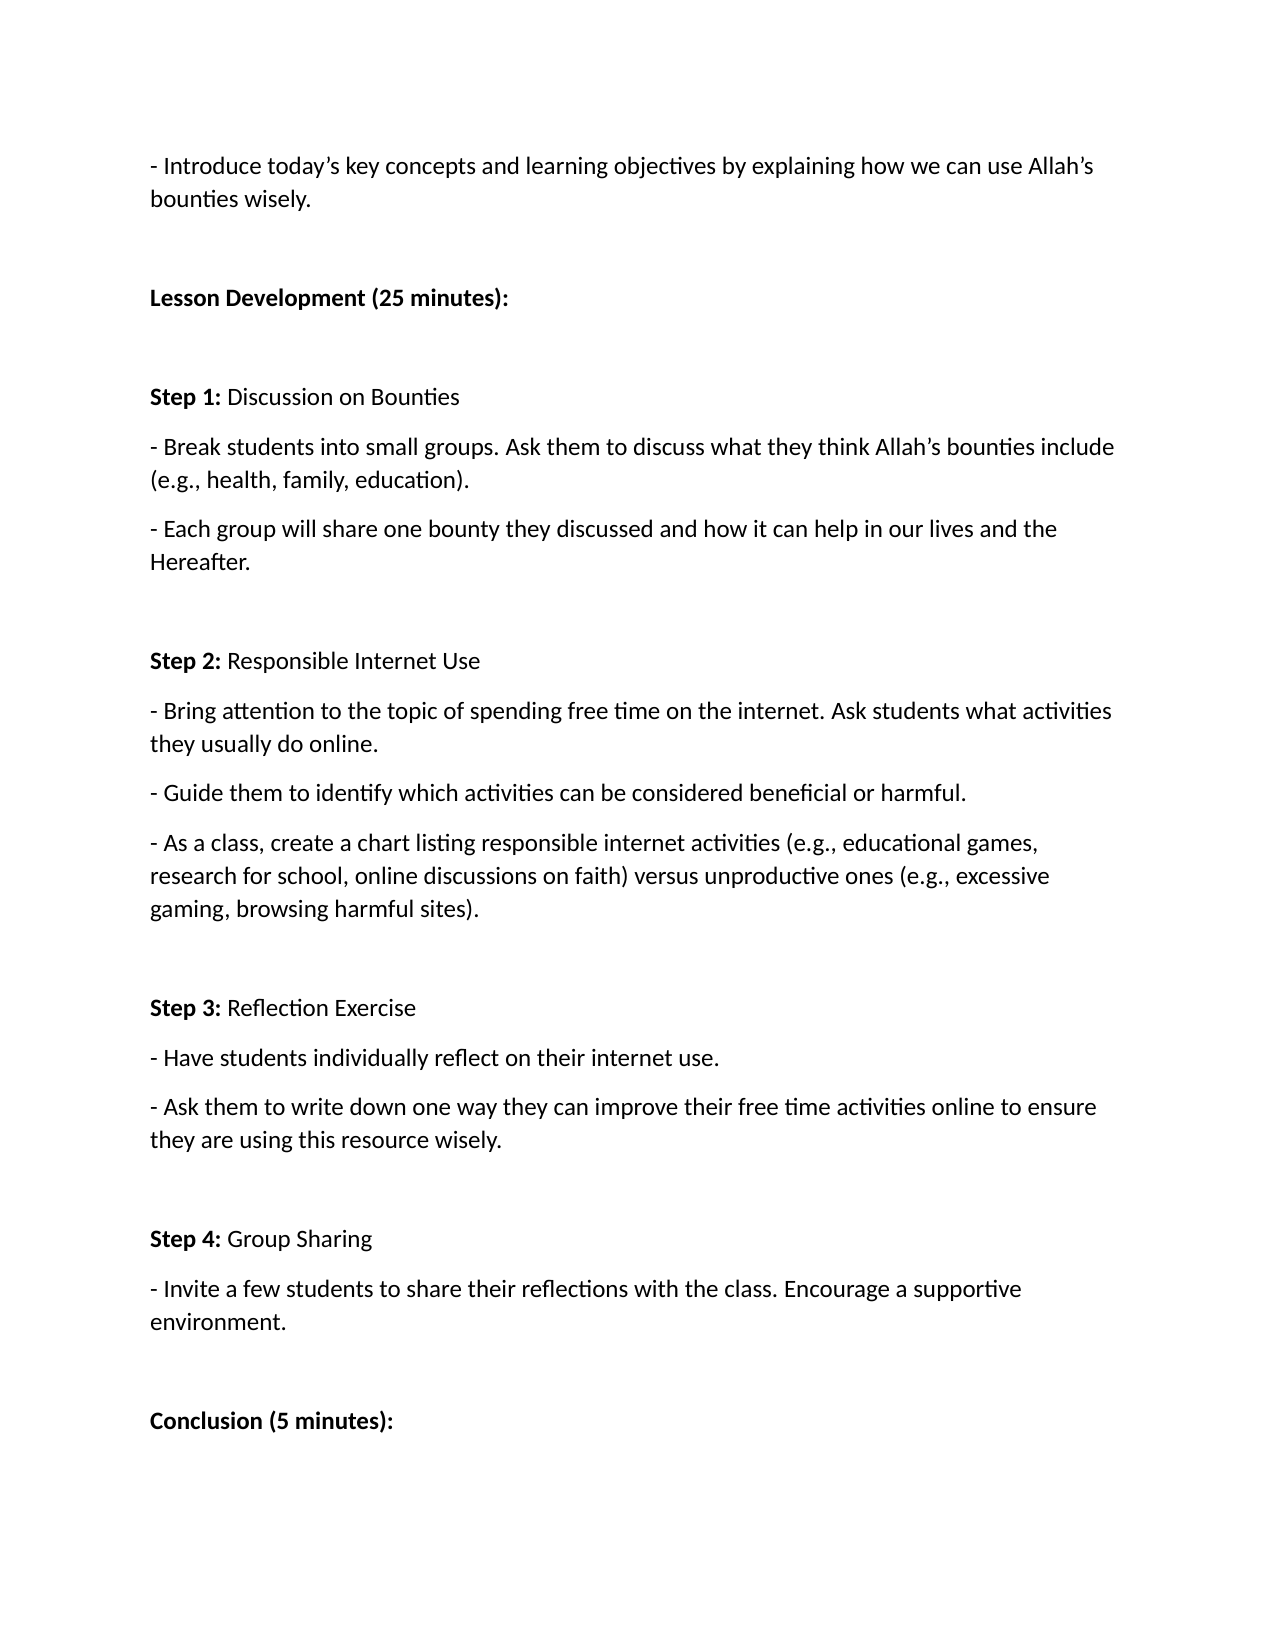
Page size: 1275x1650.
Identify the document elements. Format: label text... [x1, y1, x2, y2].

text - Each group will share one bounty they discussed and how it can help in our lives and the Hereafter. [150, 513, 1125, 577]
text - Have students individually reflect on their internet use. [150, 1042, 1125, 1072]
text - Invite a few students to share their reflections with the class. Encourage a supportive environment. [150, 1273, 1125, 1336]
text - Break students into small groups. Ask them to discuss what they think Allah’s bounties include (e.g., health, family, education). [150, 431, 1125, 494]
text Step 3: Reflection Exercise [150, 992, 1125, 1023]
text - Bring attention to the topic of spending free time on the internet. Ask students what activities they usually do online. [150, 695, 1125, 758]
text - Ask them to write down one way they can improve their free time activities online to ensure they are using this resource wisely. [150, 1091, 1125, 1155]
text - Introduce today’s key concepts and learning objectives by explaining how we can use Allah’s bounties wisely. [150, 150, 1125, 213]
text - Guide them to identify which activities can be considered beneficial or harmful. [150, 777, 1125, 808]
text Step 4: Group Sharing [150, 1223, 1125, 1254]
text Step 1: Discussion on Bounties [150, 381, 1125, 412]
text Step 2: Responsible Internet Use [150, 645, 1125, 676]
text Lesson Development (25 minutes): [150, 282, 1125, 313]
text - As a class, create a chart listing responsible internet activities (e.g., educational games, research for school, online discussions on faith) versus unproductive ones (e.g., excessive gaming, browsing harmful sites). [150, 827, 1125, 923]
text Conclusion (5 minutes): [150, 1405, 1125, 1436]
